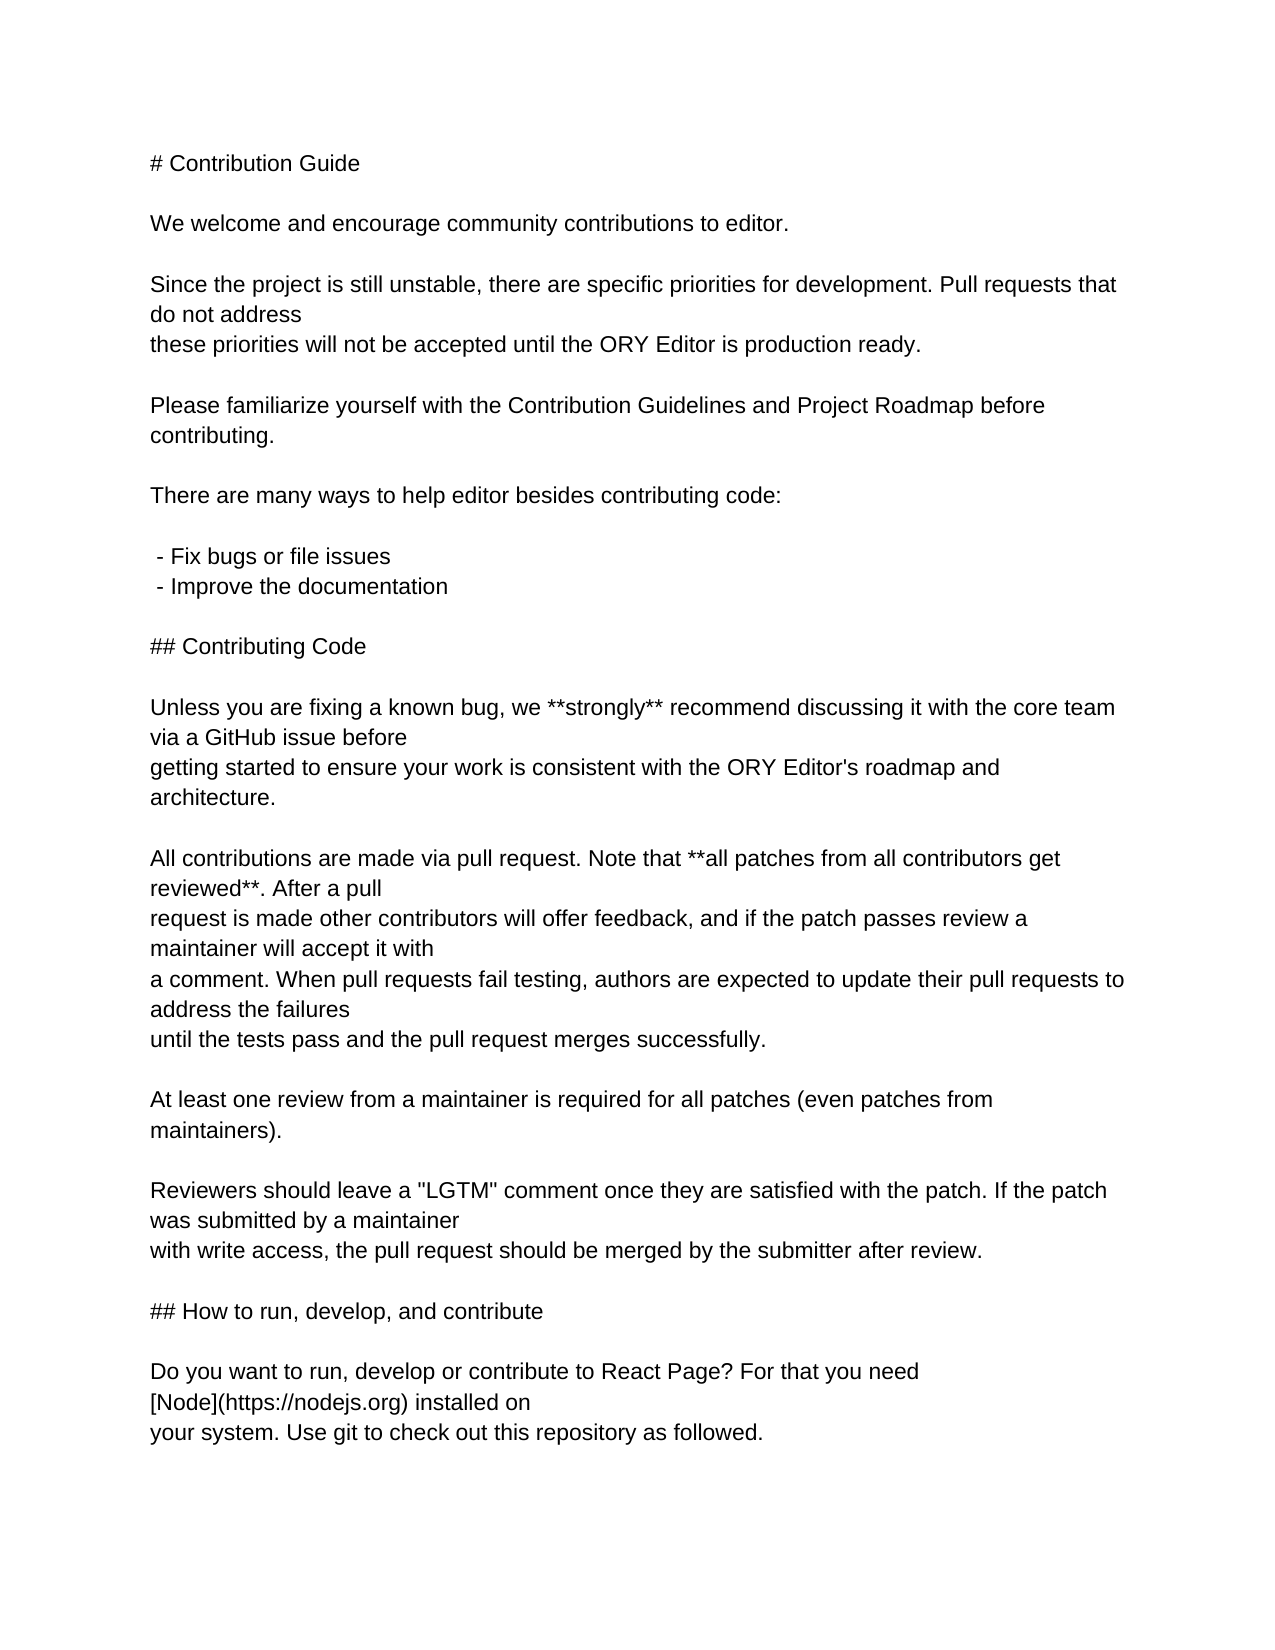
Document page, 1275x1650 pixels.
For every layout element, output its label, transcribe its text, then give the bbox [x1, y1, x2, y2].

text All contributions are made via pull request. Note that **all patches from all contributors get reviewed**. After a pull [150, 845, 1125, 901]
text We welcome and encourage community contributions to editor. [150, 210, 1125, 237]
text until the tests pass and the pull request merges successfully. [150, 1026, 1125, 1052]
text request is made other contributors will offer feedback, and if the patch passes review a maintainer will accept it with [150, 905, 1125, 962]
text your system. Use git to check out this repository as followed. [150, 1419, 1125, 1445]
text Do you want to run, develop or contribute to React Page? For that you need [Node](https://nodejs.org) installed on [150, 1358, 1125, 1415]
text Unless you are fixing a known bug, we **strongly** recommend discussing it with the core team via a GitHub issue before [150, 694, 1125, 750]
text There are many ways to help editor besides contributing code: [150, 482, 1125, 509]
text ## Contributing Code [150, 633, 1125, 660]
text - Improve the documentation [150, 573, 1125, 599]
text Please familiarize yourself with the Contribution Guidelines and Project Roadmap before contributing. [150, 392, 1125, 448]
text these priorities will not be accepted until the ORY Editor is production ready. [150, 331, 1125, 358]
text getting started to ensure your work is consistent with the ORY Editor's roadmap and architecture. [150, 754, 1125, 811]
text Since the project is still unstable, there are specific priorities for development. Pull requests that do not address [150, 271, 1125, 327]
text # Contribution Guide [150, 150, 1125, 176]
text a comment. When pull requests fail testing, authors are expected to update their pull requests to address the failures [150, 966, 1125, 1022]
text - Fix bugs or file issues [150, 543, 1125, 569]
text Reviewers should leave a "LGTM" comment once they are satisfied with the patch. If the patch was submitted by a maintainer [150, 1177, 1125, 1234]
text with write access, the pull request should be merged by the submitter after review. [150, 1237, 1125, 1264]
text At least one review from a maintainer is required for all patches (even patches from maintainers). [150, 1086, 1125, 1143]
text ## How to run, develop, and contribute [150, 1298, 1125, 1324]
